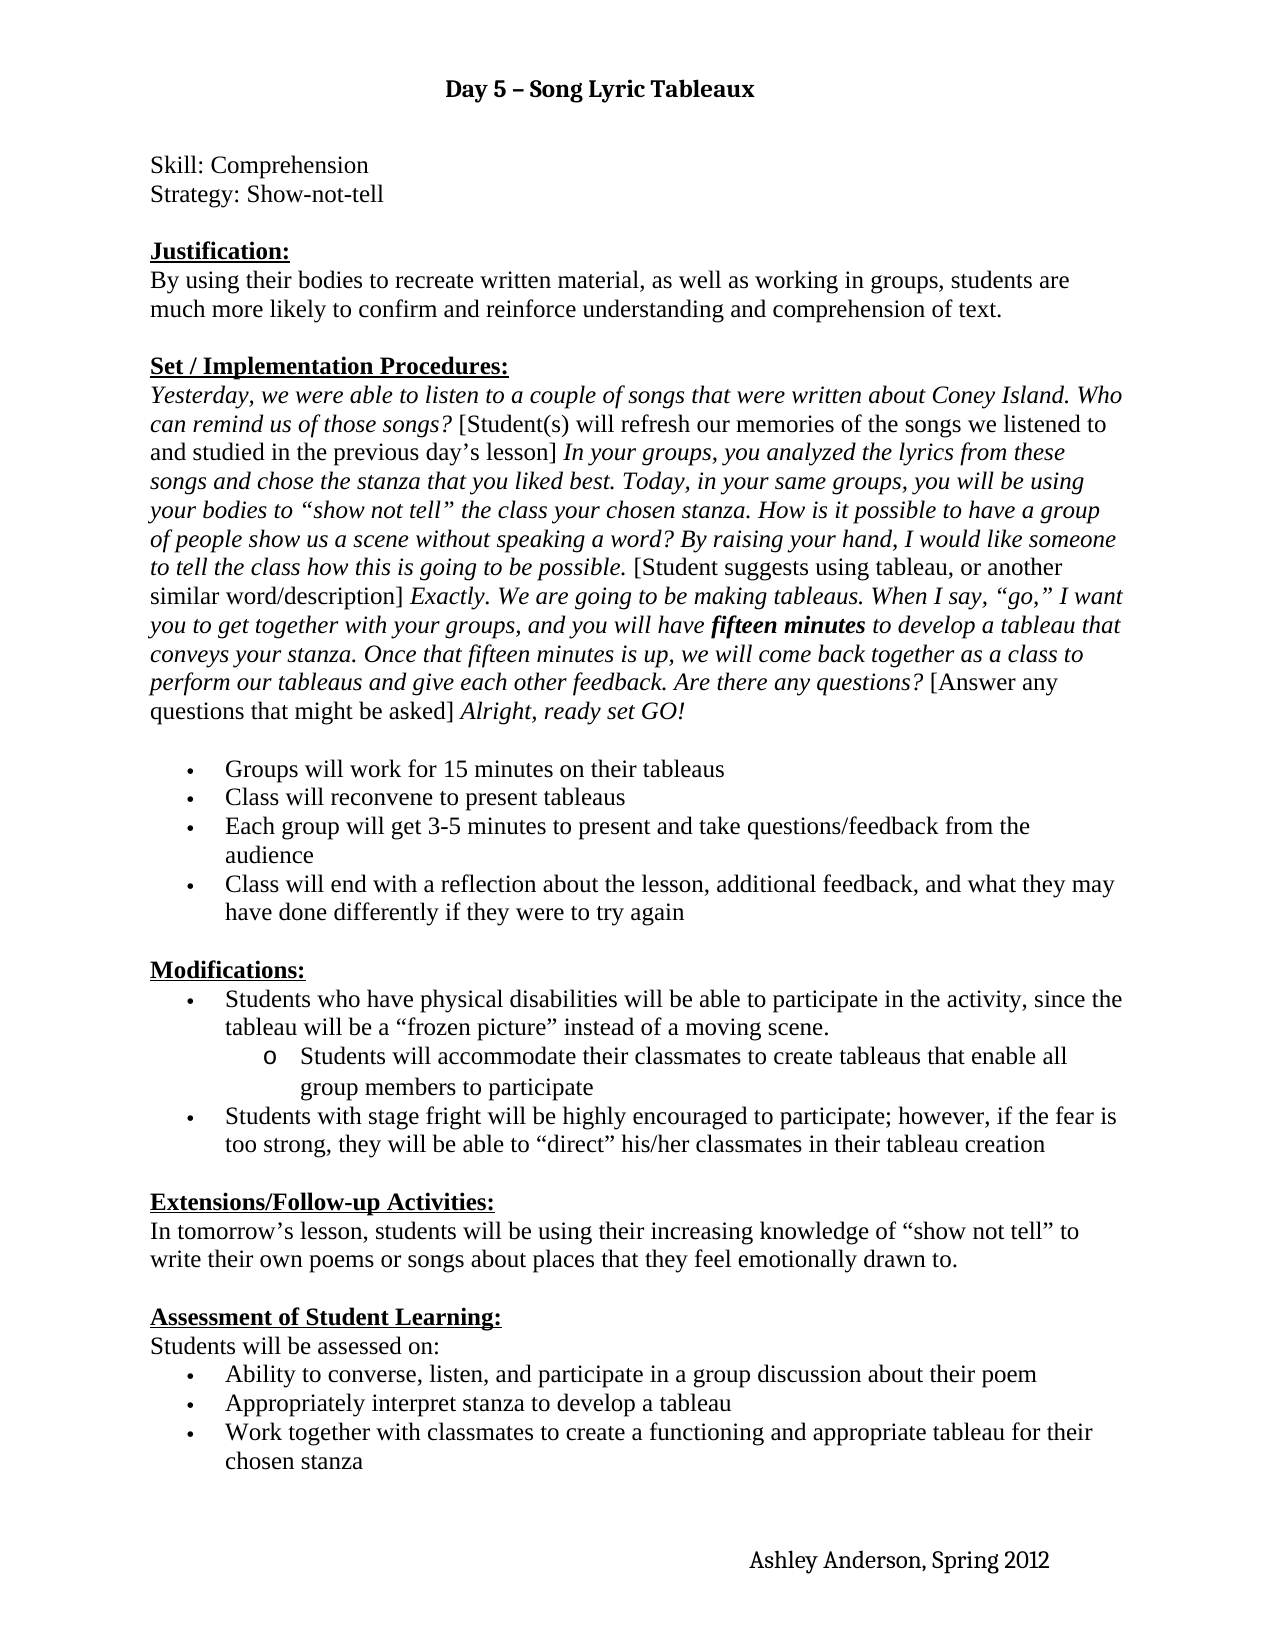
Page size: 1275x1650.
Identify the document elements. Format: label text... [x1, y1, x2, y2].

list Class will end with a reflection about the lesson, additional feedback, and what they may have done differently if they were to try again [187, 869, 1125, 926]
text By using their bodies to recreate written material, as well as working in groups, students are much more likely to confirm and reinforce understanding and comprehension of text. [150, 265, 1125, 322]
list Ability to converse, listen, and participate in a group discussion about their poem [187, 1359, 1125, 1388]
text Extensions/Follow-up Activities: [150, 1187, 1125, 1216]
text In tomorrow’s lesson, students will be using their increasing knowledge of “show not tell” to write their own poems or songs about places that they feel emotionally drawn to. [150, 1216, 1125, 1273]
text Skill: Comprehension [150, 150, 1125, 179]
text Students will be assessed on: [150, 1331, 1125, 1359]
list Students with stage fright will be highly encouraged to participate; however, if the fear is too strong, they will be able to “direct” his/her classmates in their tableau creation [187, 1101, 1125, 1158]
list Class will reconvene to present tableaus [187, 782, 1125, 811]
list Students who have physical disabilities will be able to participate in the activity, since the tableau will be a “frozen picture” instead of a moving scene. [187, 984, 1125, 1041]
text Yesterday, we were able to listen to a couple of songs that were written about Coney Island. Who can remind us of those songs? [Student(s) will refresh our memories of the songs we listened to and studied in the previous day’s lesson] In your groups, you analyzed the lyrics from these songs and chose the stanza that you liked best. Today, in your same groups, you will be using your bodies to “show not tell” the class your chosen stanza. How is it possible to have a group of people show us a scene without speaking a word? By raising your hand, I would like someone to tell the class how this is going to be possible. [Student suggests using tableau, or another similar word/description] Exactly. We are going to be making tableaus. When I say, “go,” I want you to get together with your groups, and you will have fifteen minutes to develop a tableau that conveys your stanza. Once that fifteen minutes is up, we will come back together as a class to perform our tableaus and give each other feedback. Are there any questions? [Answer any questions that might be asked] Alright, ready set GO! [150, 380, 1125, 725]
list Appropriately interpret stanza to develop a tableau [187, 1388, 1125, 1417]
text Strategy: Show-not-tell [150, 179, 1125, 207]
text Justification: [150, 236, 1125, 265]
list Work together with classmates to create a functioning and appropriate tableau for their chosen stanza [187, 1417, 1125, 1474]
list Groups will work for 15 minutes on their tableaus [187, 754, 1125, 782]
text Modifications: [150, 955, 1125, 984]
text Set / Implementation Procedures: [150, 351, 1125, 380]
text Assessment of Student Learning: [150, 1302, 1125, 1331]
list Students will accommodate their classmates to create tableaus that enable all group members to participate [262, 1041, 1125, 1101]
list Each group will get 3-5 minutes to present and take questions/feedback from the audience [187, 811, 1125, 869]
